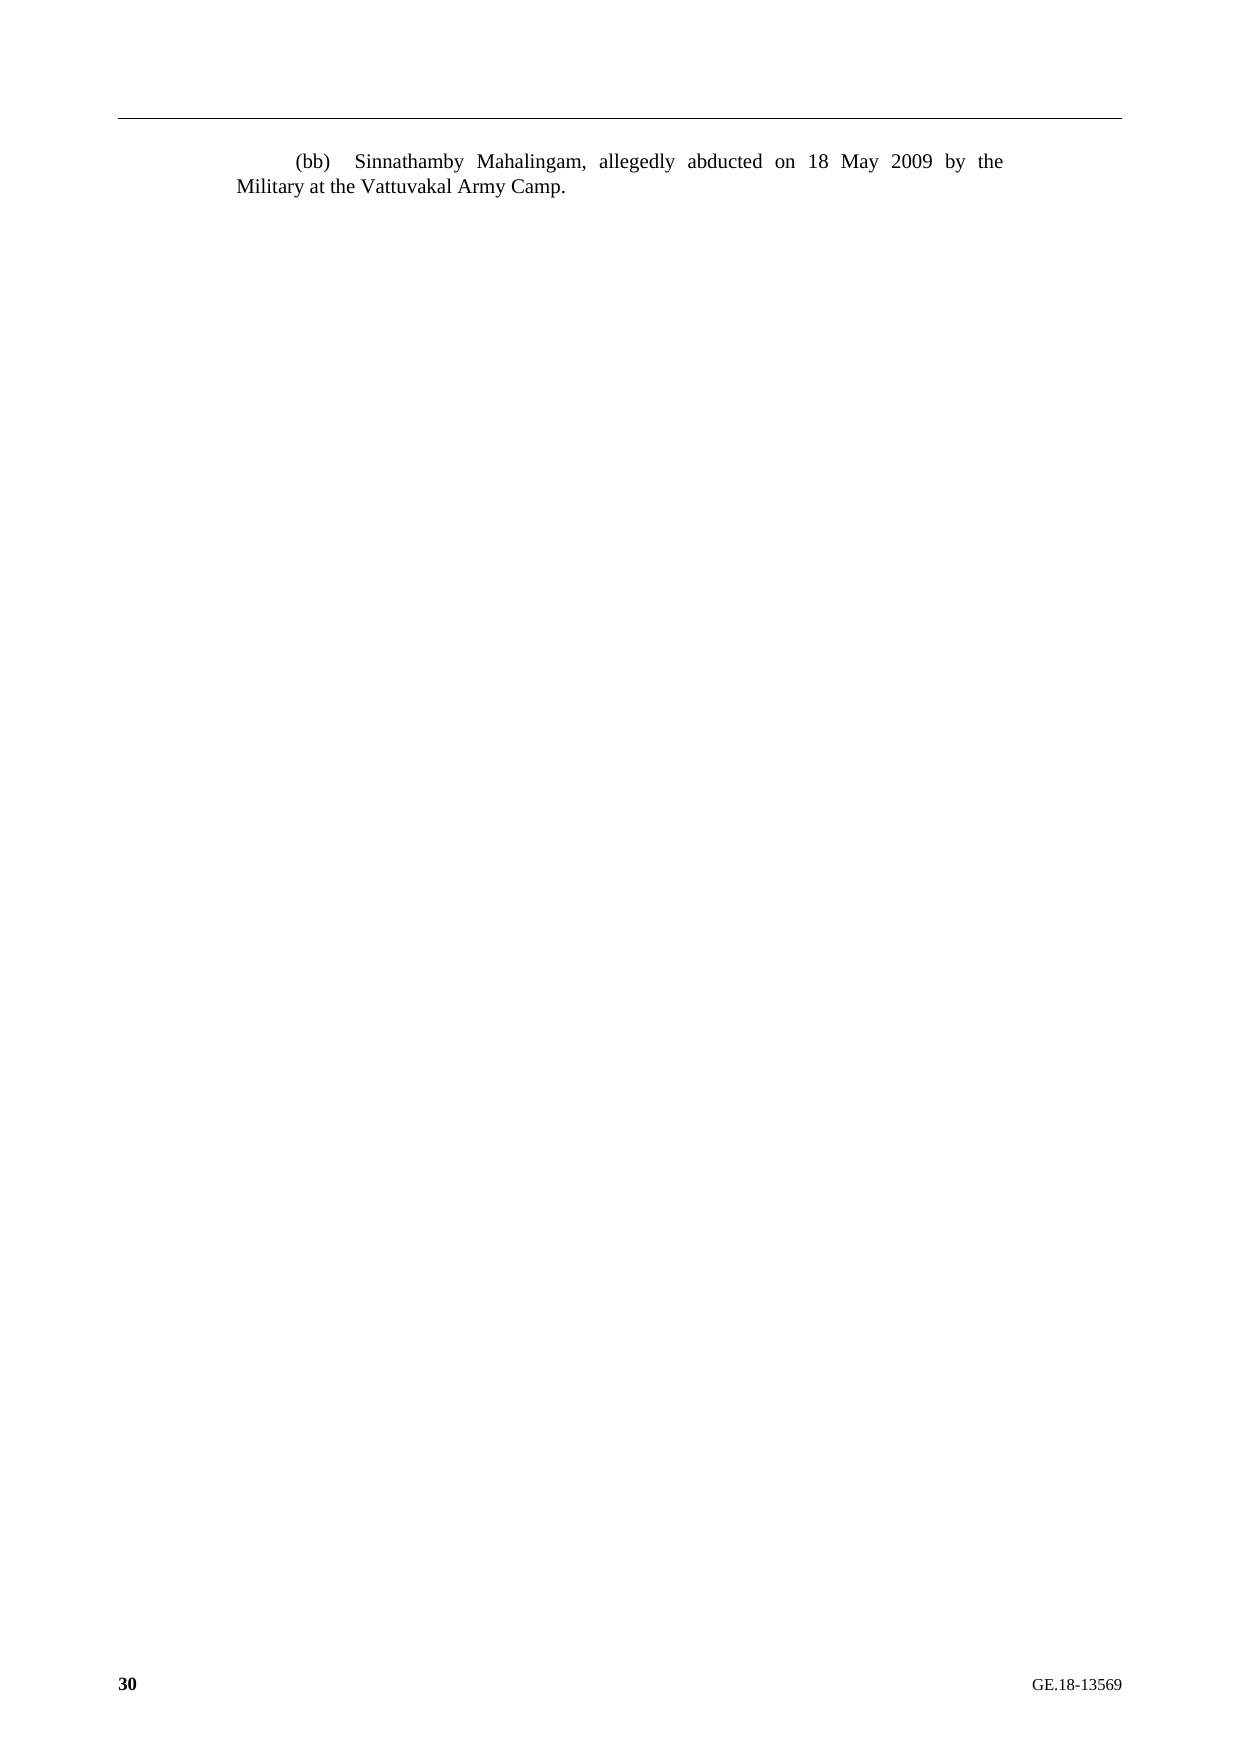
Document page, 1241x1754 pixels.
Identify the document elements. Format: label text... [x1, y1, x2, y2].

text (bb) Sinnathamby Mahalingam, allegedly abducted on 18 May 2009 by the Military at the Vattuvakal Army Camp. [236, 148, 1004, 198]
